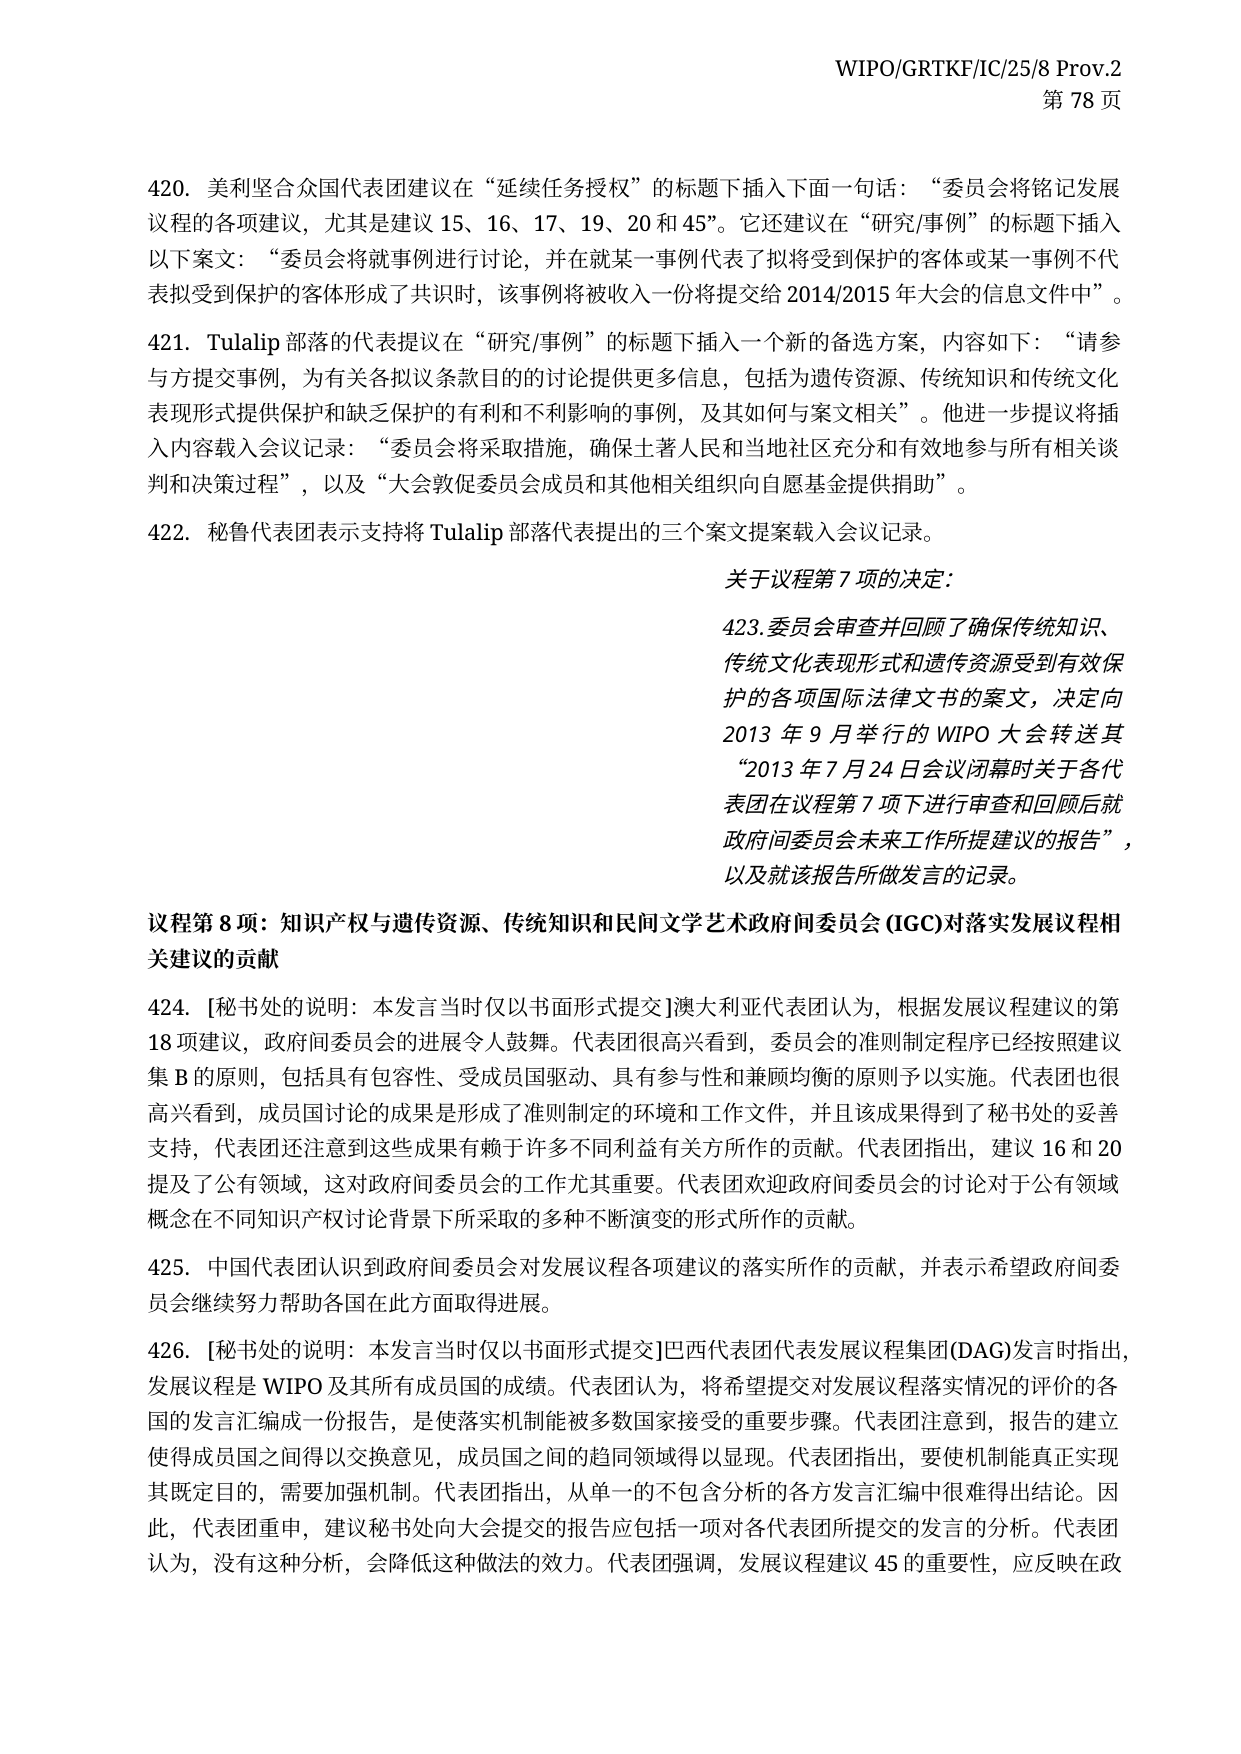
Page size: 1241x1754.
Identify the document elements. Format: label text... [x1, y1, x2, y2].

list 中国代表团认识到政府间委员会对发展议程各项建议的落实所作的贡献，并表示希望政府间委员会继续努力帮助各国在此方面取得进展。 [148, 1246, 1122, 1317]
subtitle 议程第8项：知识产权与遗传资源、传统知识和民间文学艺术政府间委员会(IGC)对落实发展议程相关建议的贡献 [148, 903, 1122, 973]
list Tulalip部落的代表提议在“研究/事例”的标题下插入一个新的备选方案，内容如下：“请参与方提交事例，为有关各拟议条款目的的讨论提供更多信息，包括为遗传资源、传统知识和传统文化表现形式提供保护和缺乏保护的有利和不利影响的事例，及其如何与案文相关”。他进一步提议将插入内容载入会议记录：“委员会将采取措施，确保土著人民和当地社区充分和有效地参与所有相关谈判和决策过程”，以及“大会敦促委员会成员和其他相关组织向自愿基金提供捐助”。 [148, 321, 1122, 498]
list 美利坚合众国代表团建议在“延续任务授权”的标题下插入下面一句话：“委员会将铭记发展议程的各项建议，尤其是建议15、16、17、19、20和45”。它还建议在“研究/事例”的标题下插入以下案文：“委员会将就事例进行讨论，并在就某一事例代表了拟将受到保护的客体或某一事例不代表拟受到保护的客体形成了共识时，该事例将被收入一份将提交给2014/2015年大会的信息文件中”。 [148, 167, 1122, 309]
list [秘书处的说明：本发言当时仅以书面形式提交]澳大利亚代表团认为，根据发展议程建议的第18项建议，政府间委员会的进展令人鼓舞。代表团很高兴看到，委员会的准则制定程序已经按照建议集B的原则，包括具有包容性、受成员国驱动、具有参与性和兼顾均衡的原则予以实施。代表团也很高兴看到，成员国讨论的成果是形成了准则制定的环境和工作文件，并且该成果得到了秘书处的妥善支持，代表团还注意到这些成果有赖于许多不同利益有关方所作的贡献。代表团指出，建议16和20提及了公有领域，这对政府间委员会的工作尤其重要。代表团欢迎政府间委员会的讨论对于公有领域概念在不同知识产权讨论背景下所采取的多种不断演变的形式所作的贡献。 [148, 986, 1122, 1234]
text 关于议程第7项的决定： [724, 559, 1122, 594]
list 秘鲁代表团表示支持将Tulalip部落代表提出的三个案文提案载入会议记录。 [148, 511, 1122, 546]
list 委员会审查并回顾了确保传统知识、传统文化表现形式和遗传资源受到有效保护的各项国际法律文书的案文，决定向2013年9月举行的WIPO大会转送其“2013年7月24日会议闭幕时关于各代表团在议程第7项下进行审查和回顾后就政府间委员会未来工作所提建议的报告”，以及就该报告所做发言的记录。 [723, 607, 1122, 890]
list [148, 1330, 1122, 1578]
